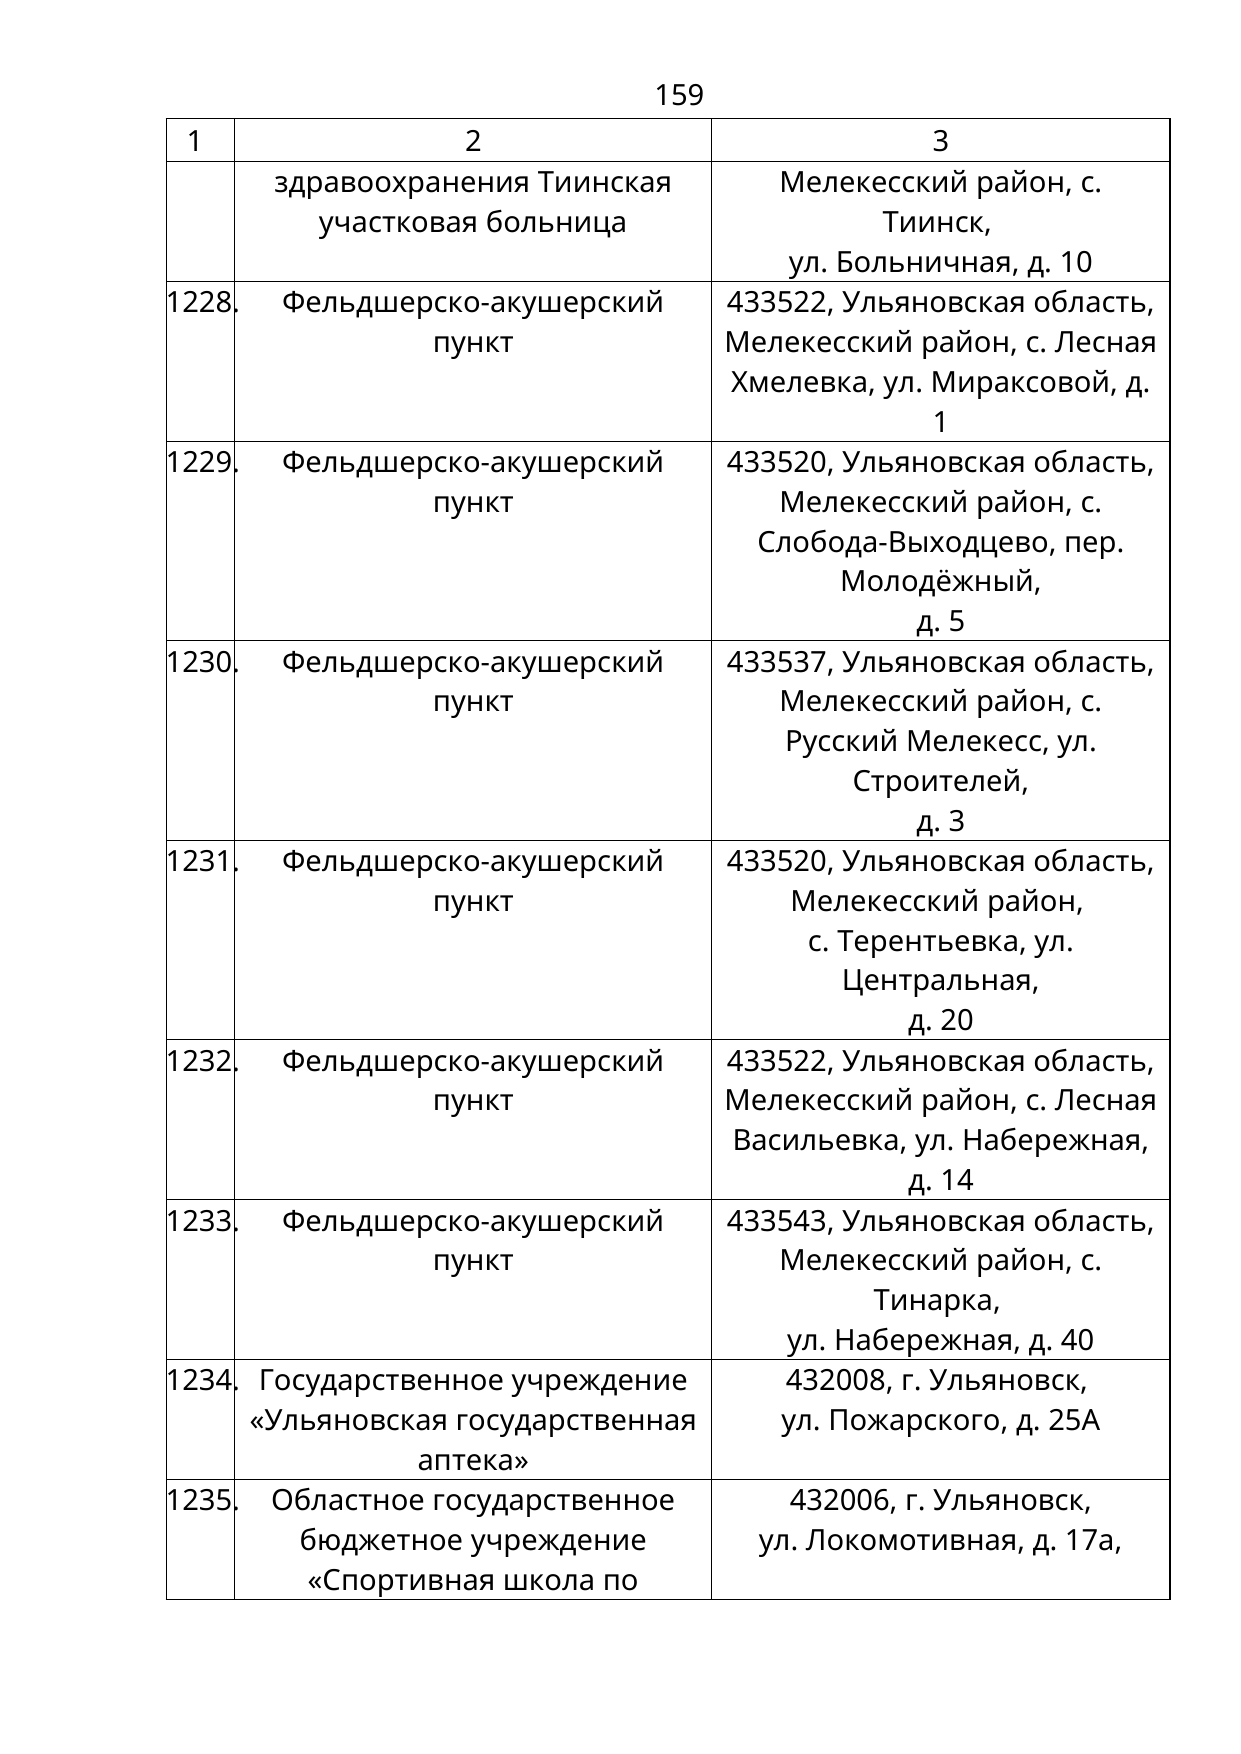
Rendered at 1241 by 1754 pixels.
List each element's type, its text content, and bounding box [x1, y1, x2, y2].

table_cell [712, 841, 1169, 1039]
table_header 3 [712, 119, 1169, 161]
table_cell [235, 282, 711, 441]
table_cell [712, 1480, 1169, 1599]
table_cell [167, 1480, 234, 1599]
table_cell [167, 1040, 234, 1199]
table_header 1 [167, 119, 234, 161]
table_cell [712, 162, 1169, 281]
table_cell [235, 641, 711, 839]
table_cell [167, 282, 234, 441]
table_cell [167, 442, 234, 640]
table_header 2 [235, 119, 711, 161]
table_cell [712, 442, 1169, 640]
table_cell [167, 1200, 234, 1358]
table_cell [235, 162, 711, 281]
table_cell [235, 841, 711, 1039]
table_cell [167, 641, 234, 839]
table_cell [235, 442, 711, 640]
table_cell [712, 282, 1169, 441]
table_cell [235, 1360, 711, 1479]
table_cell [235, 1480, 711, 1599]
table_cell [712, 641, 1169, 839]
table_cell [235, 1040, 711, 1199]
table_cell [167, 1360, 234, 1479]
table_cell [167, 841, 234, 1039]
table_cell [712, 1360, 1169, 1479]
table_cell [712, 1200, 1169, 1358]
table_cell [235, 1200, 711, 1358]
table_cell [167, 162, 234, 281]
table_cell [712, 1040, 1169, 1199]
